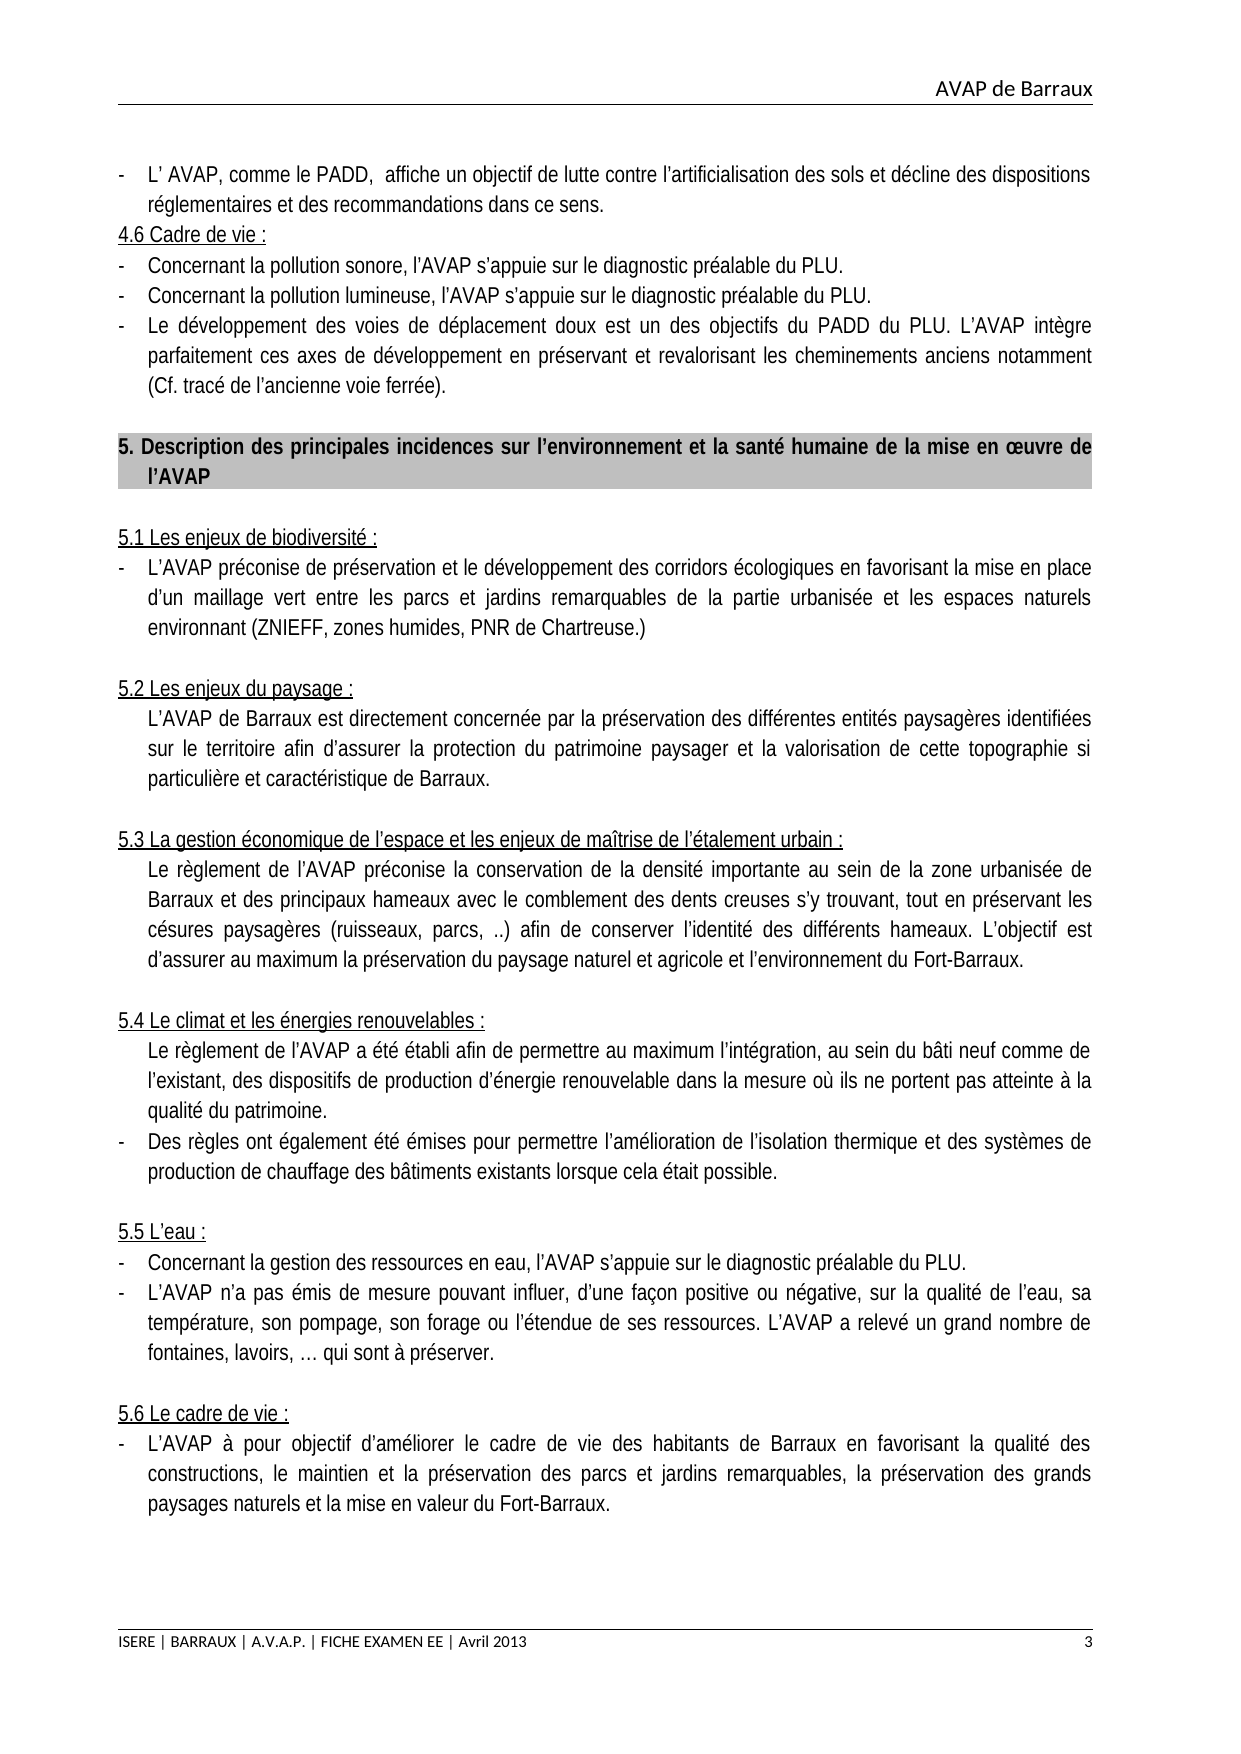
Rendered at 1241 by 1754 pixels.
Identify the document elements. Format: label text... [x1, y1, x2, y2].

text - L’AVAP à pour objectif d’améliorer le cadre de vie des habitants de Barraux en favorisant la qualité des constructions, le maintien et la préservation des parcs et jardins remarquables, la préservation des grands paysages naturels et la mise en valeur du Fort-Barraux. [118, 1430, 1092, 1517]
text 5.2 Les enjeux du paysage : [118, 674, 1092, 701]
text 5.5 L’eau : [118, 1218, 1092, 1245]
text 5. Description des principales incidences sur l’environnement et la santé humaine de la mise en œuvre de l’AVAP [118, 433, 1092, 489]
text - L’AVAP préconise de préservation et le développement des corridors écologiques en favorisant la mise en place d’un maillage vert entre les parcs et jardins remarquables de la partie urbanisée et les espaces naturels environnant (ZNIEFF, zones humides, PNR de Chartreuse.) [118, 554, 1092, 641]
text Le règlement de l’AVAP préconise la conservation de la densité importante au sein de la zone urbanisée de Barraux et des principaux hameaux avec le comblement des dents creuses s’y trouvant, tout en préservant les césures paysagères (ruisseaux, parcs, ..) afin de conserver l’identité des différents hameaux. L’objectif est d’assurer au maximum la préservation du paysage naturel et agricole et l’environnement du Fort-Barraux. [118, 856, 1092, 973]
text - L’AVAP n’a pas émis de mesure pouvant influer, d’une façon positive ou négative, sur la qualité de l’eau, sa température, son pompage, son forage ou l’étendue de ses ressources. L’AVAP a relevé un grand nombre de fontaines, lavoirs, … qui sont à préserver. [118, 1279, 1092, 1366]
text 5.1 Les enjeux de biodiversité : [118, 523, 1092, 550]
text 5.6 Le cadre de vie : [118, 1399, 1092, 1426]
text Le règlement de l’AVAP a été établi afin de permettre au maximum l’intégration, au sein du bâti neuf comme de l’existant, des dispositifs de production d’énergie renouvelable dans la mesure où ils ne portent pas atteinte à la qualité du patrimoine. [118, 1037, 1092, 1124]
text 4.6 Cadre de vie : [118, 221, 1092, 248]
text - Des règles ont également été émises pour permettre l’amélioration de l’isolation thermique et des systèmes de production de chauffage des bâtiments existants lorsque cela était possible. [118, 1128, 1092, 1184]
text - Concernant la gestion des ressources en eau, l’AVAP s’appuie sur le diagnostic préalable du PLU. [118, 1248, 1092, 1275]
text 5.3 La gestion économique de l’espace et les enjeux de maîtrise de l’étalement urbain : [118, 826, 1092, 852]
text 5.4 Le climat et les énergies renouvelables : [118, 1007, 1092, 1033]
text - Concernant la pollution lumineuse, l’AVAP s’appuie sur le diagnostic préalable du PLU. [118, 282, 1092, 308]
text - Concernant la pollution sonore, l’AVAP s’appuie sur le diagnostic préalable du PLU. [118, 252, 1092, 278]
text - L’ AVAP, comme le PADD, affiche un objectif de lutte contre l’artificialisation des sols et décline des dispositions réglementaires et des recommandations dans ce sens. [118, 161, 1092, 218]
text - Le développement des voies de déplacement doux est un des objectifs du PADD du PLU. L’AVAP intègre parfaitement ces axes de développement en préservant et revalorisant les cheminements anciens notamment (Cf. tracé de l’ancienne voie ferrée). [118, 312, 1092, 399]
text L’AVAP de Barraux est directement concernée par la préservation des différentes entités paysagères identifiées sur le territoire afin d’assurer la protection du patrimoine paysager et la valorisation de cette topographie si particulière et caractéristique de Barraux. [118, 705, 1092, 792]
